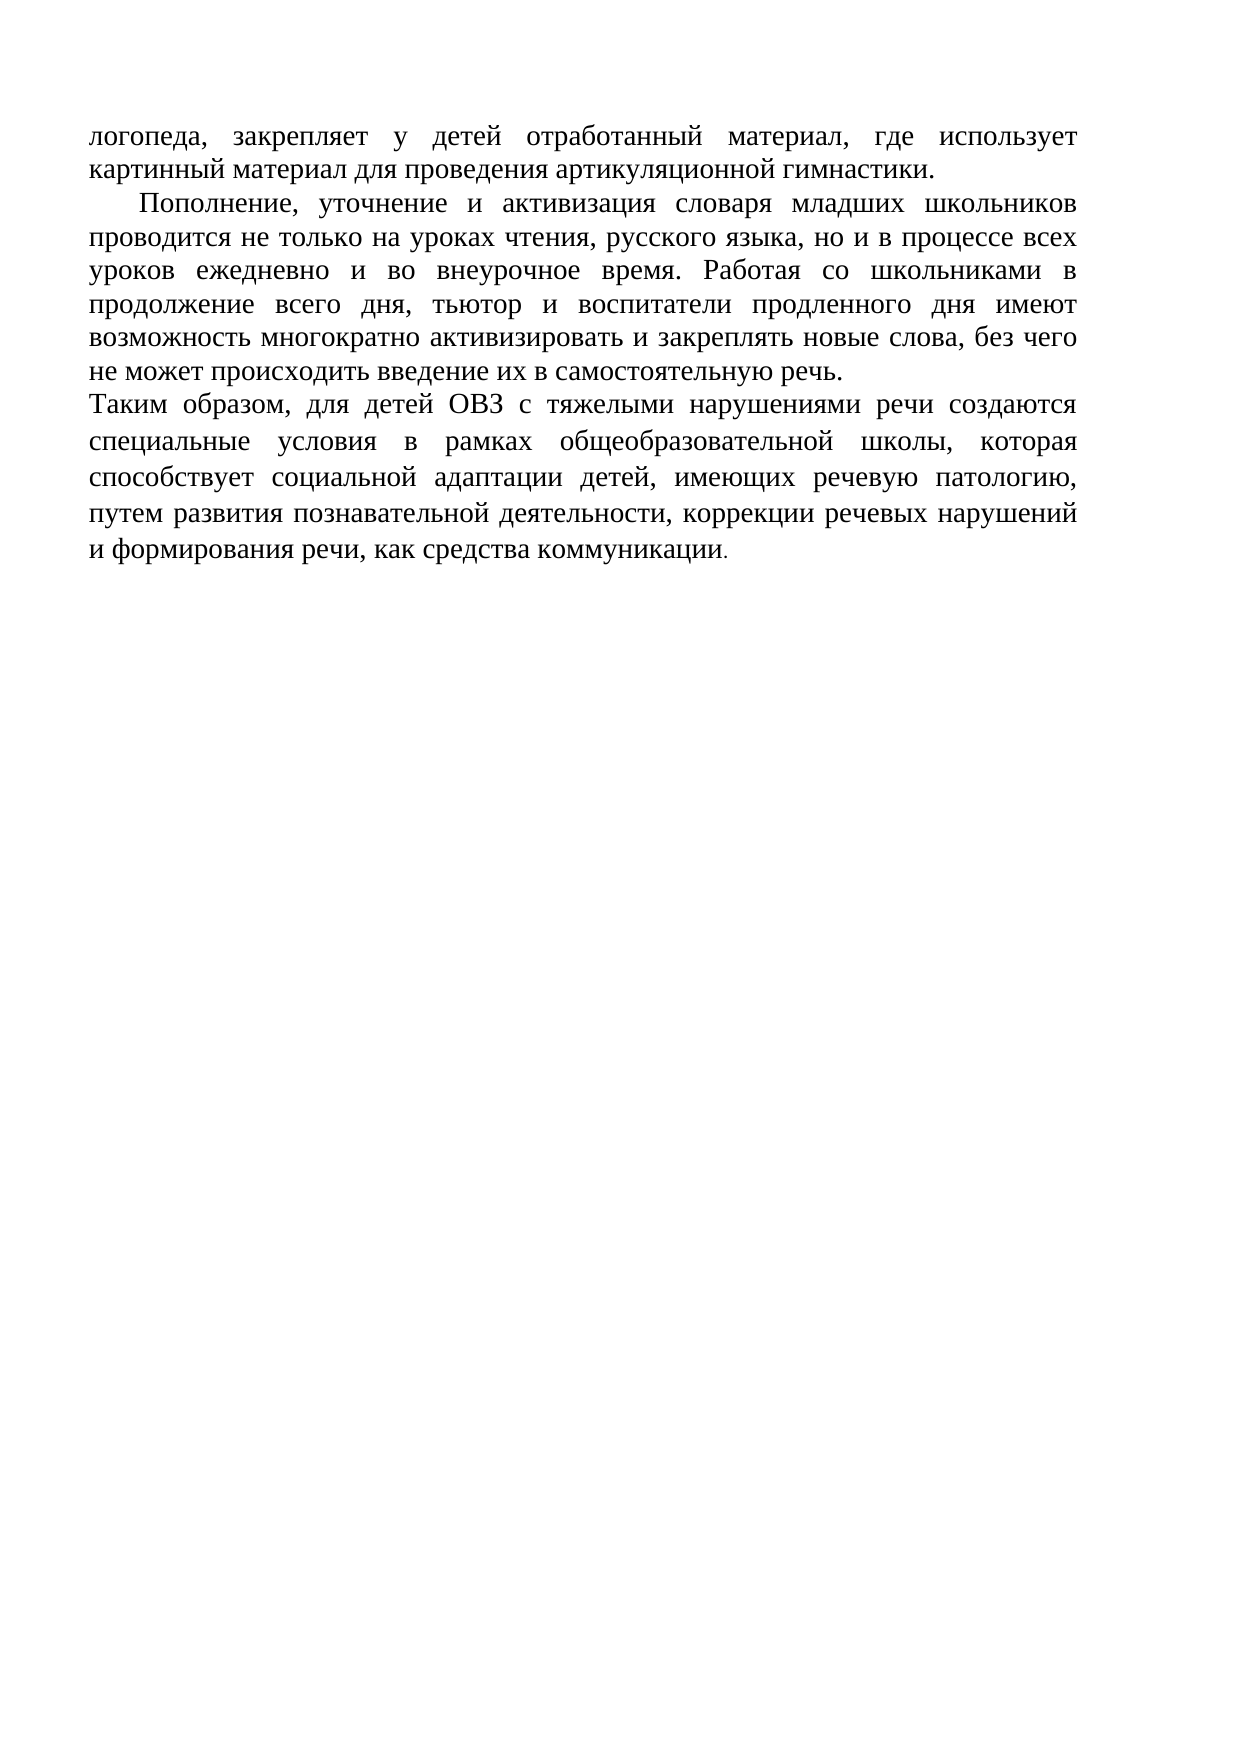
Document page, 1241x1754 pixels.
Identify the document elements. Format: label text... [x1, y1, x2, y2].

text Таким образом, для детей ОВЗ с тяжелыми нарушениями речи создаются специальные условия в рамках общеобразовательной школы, которая способствует социальной адаптации детей, имеющих речевую патологию, путем развития познавательной деятельности, коррекции речевых нарушений и формирования речи, как средства коммуникации. [89, 386, 1078, 564]
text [89, 118, 1078, 185]
text Пополнение, уточнение и активизация словаря младших школьников проводится не только на уроках чтения, русского языка, но и в процессе всех уроков ежедневно и во внеурочное время. Работая со школьниками в продолжение всего дня, тьютор и воспитатели продленного дня имеют возможность многократно активизировать и закреплять новые слова, без чего не может происходить введение их в самостоятельную речь. [89, 185, 1078, 386]
